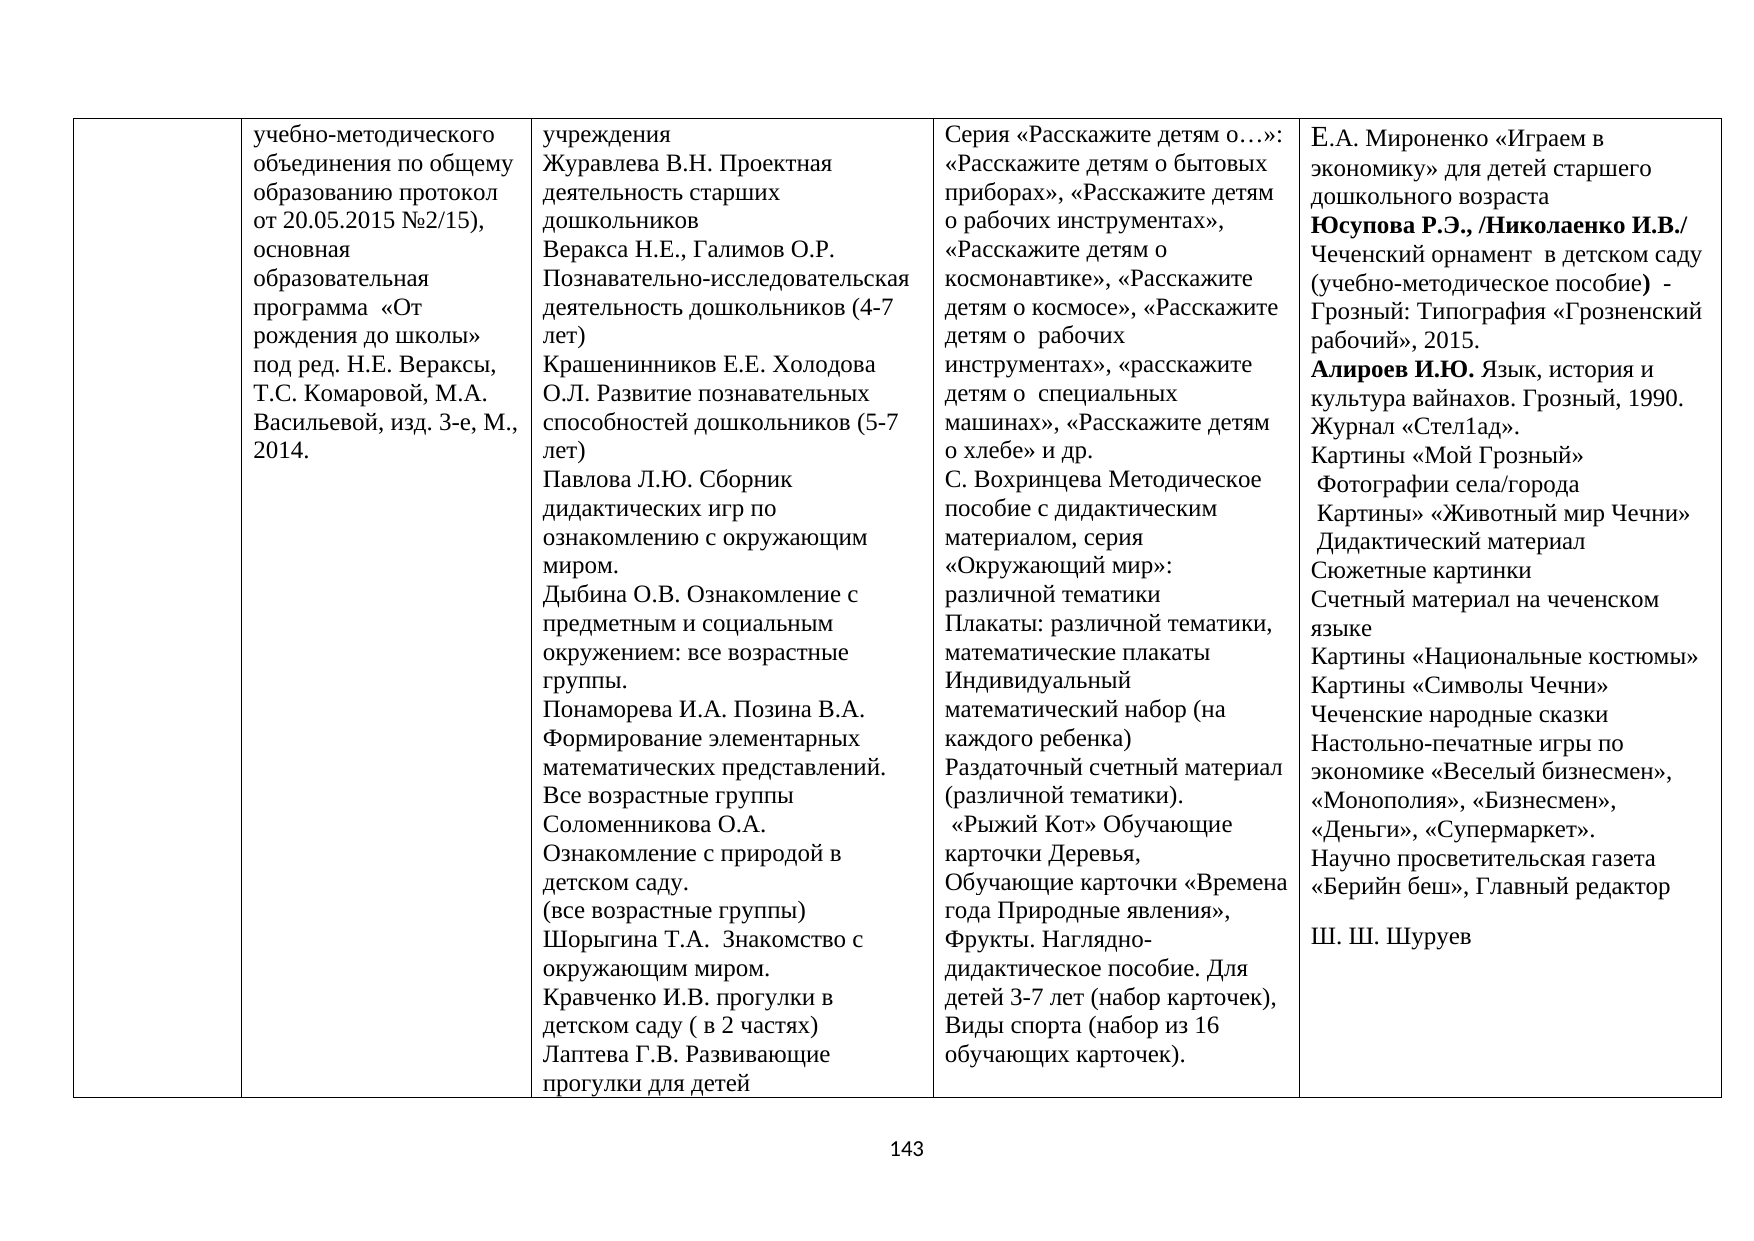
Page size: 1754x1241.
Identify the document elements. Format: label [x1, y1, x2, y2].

table_cell [242, 119, 531, 1097]
table_cell [934, 119, 1299, 1097]
table_cell [1300, 119, 1721, 1097]
table_cell [74, 119, 241, 1097]
table_cell [532, 119, 933, 1097]
